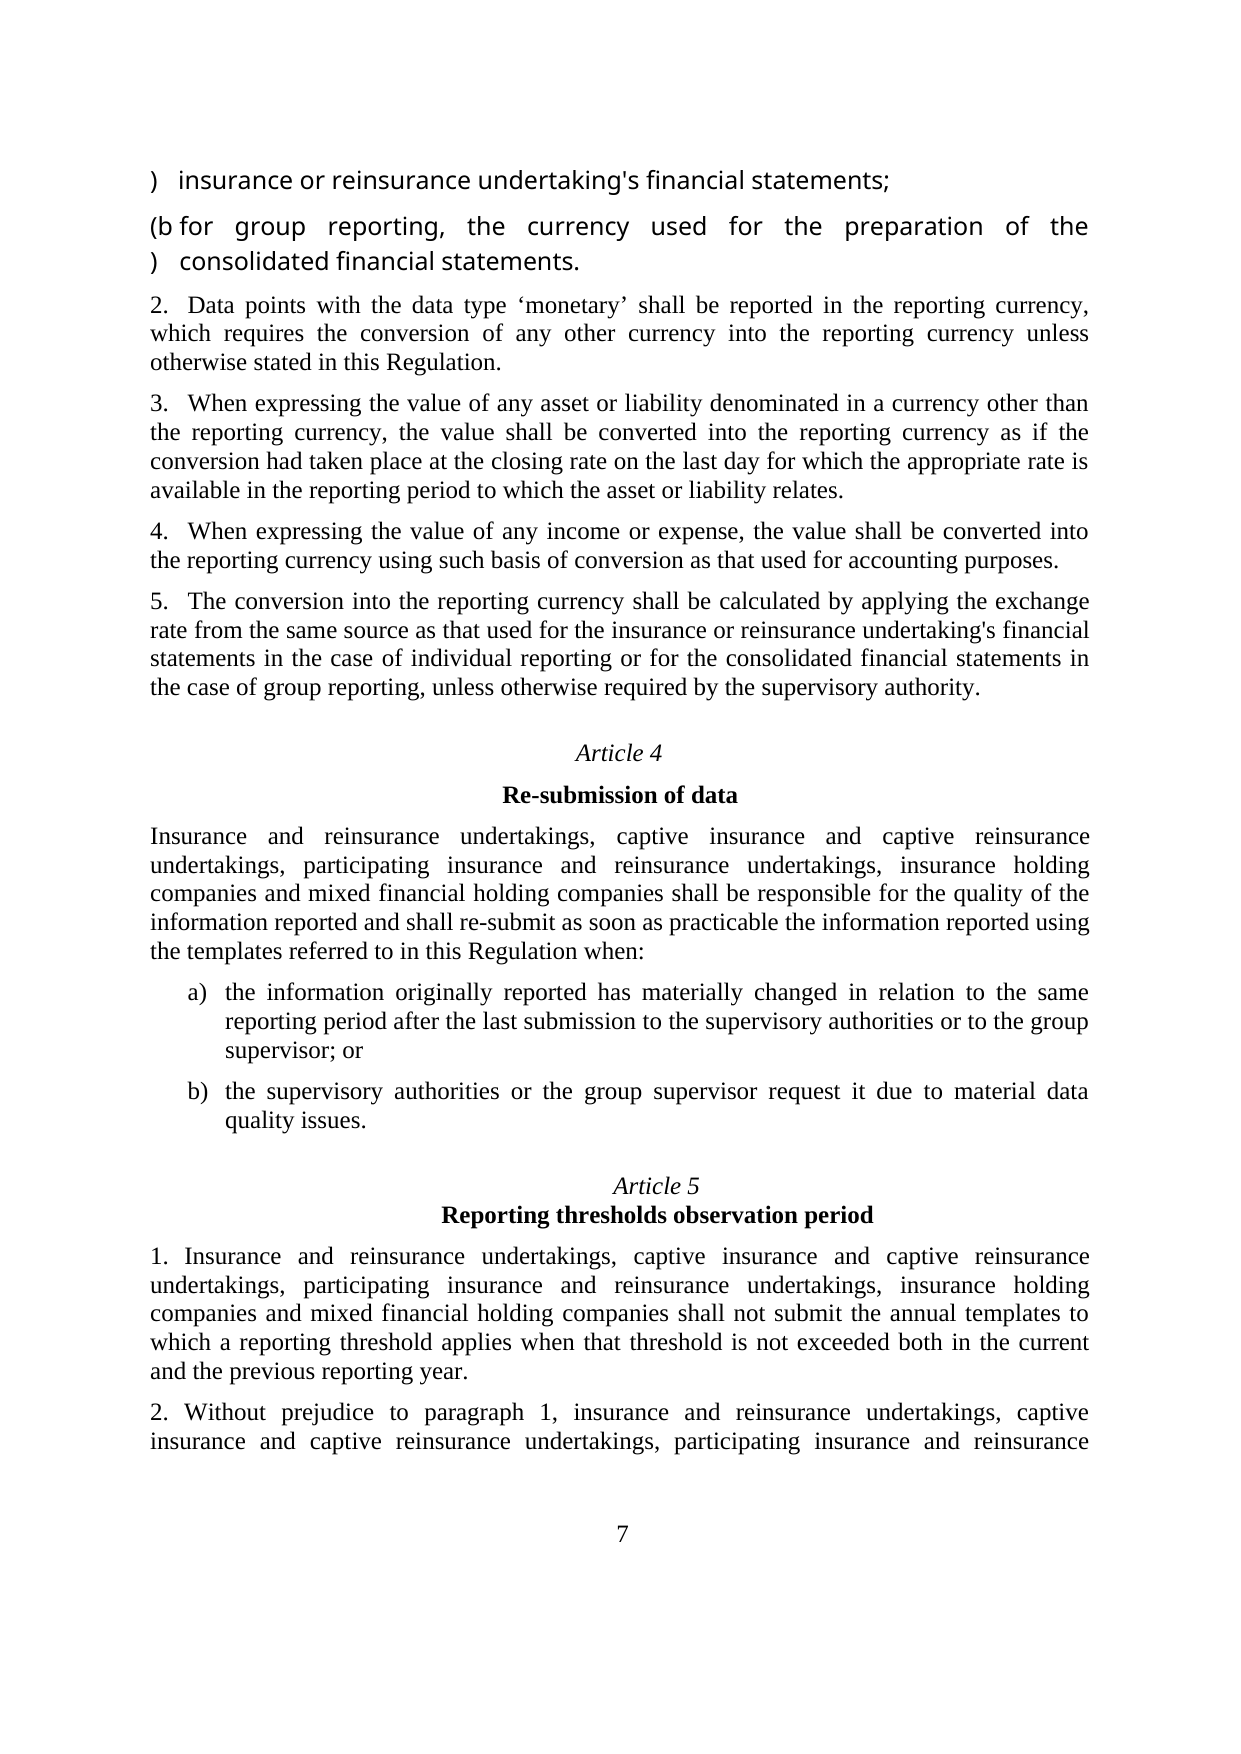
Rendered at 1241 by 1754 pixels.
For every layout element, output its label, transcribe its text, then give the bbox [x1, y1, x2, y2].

list the information originally reported has materially changed in relation to the same reporting period after the last submission to the supervisory authorities or to the group supervisor; or [187, 977, 1090, 1063]
table_header (b) [150, 197, 179, 277]
text 4. When expressing the value of any income or expense, the value shall be converted into the reporting currency using such basis of conversion as that used for accounting purposes. [150, 516, 1090, 573]
text 3. When expressing the value of any asset or liability denominated in a currency other than the reporting currency, the value shall be converted into the reporting currency as if the conversion had taken place at the closing rate on the last day for which the appropriate rate is available in the reporting period to which the asset or liability relates. [150, 388, 1090, 503]
list the supervisory authorities or the group supervisor request it due to material data quality issues. [187, 1076, 1090, 1133]
table_header (a) [150, 150, 178, 197]
text Insurance and reinsurance undertakings, captive insurance and captive reinsurance undertakings, participating insurance and reinsurance undertakings, insurance holding companies and mixed financial holding companies shall be responsible for the quality of the information reported and shall re-submit as soon as practicable the information reported using the templates referred to in this Regulation when: [150, 821, 1090, 965]
list Reporting thresholds observation period [225, 1200, 1090, 1228]
text 2. Data points with the data type ‘monetary’ shall be reported in the reporting currency, which requires the conversion of any other currency into the reporting currency unless otherwise stated in this Regulation. [150, 290, 1090, 376]
list Article 5 [225, 1171, 1090, 1200]
text 1. Insurance and reinsurance undertakings, captive insurance and captive reinsurance undertakings, participating insurance and reinsurance undertakings, insurance holding companies and mixed financial holding companies shall not submit the annual templates to which a reporting threshold applies when that threshold is not exceeded both in the current and the previous reporting year. [150, 1241, 1090, 1385]
text Re-submission of data [150, 780, 1090, 808]
text Article 4 [150, 738, 1090, 767]
text 5. The conversion into the reporting currency shall be calculated by applying the exchange rate from the same source as that used for the insurance or reinsurance undertaking's financial statements in the case of individual reporting or for the consolidated financial statements in the case of group reporting, unless otherwise required by the supervisory authority. [150, 586, 1090, 701]
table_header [178, 150, 1090, 197]
table_header for group reporting, the currency used for the preparation of the consolidated financial statements. [179, 197, 1090, 277]
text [150, 1397, 1090, 1455]
